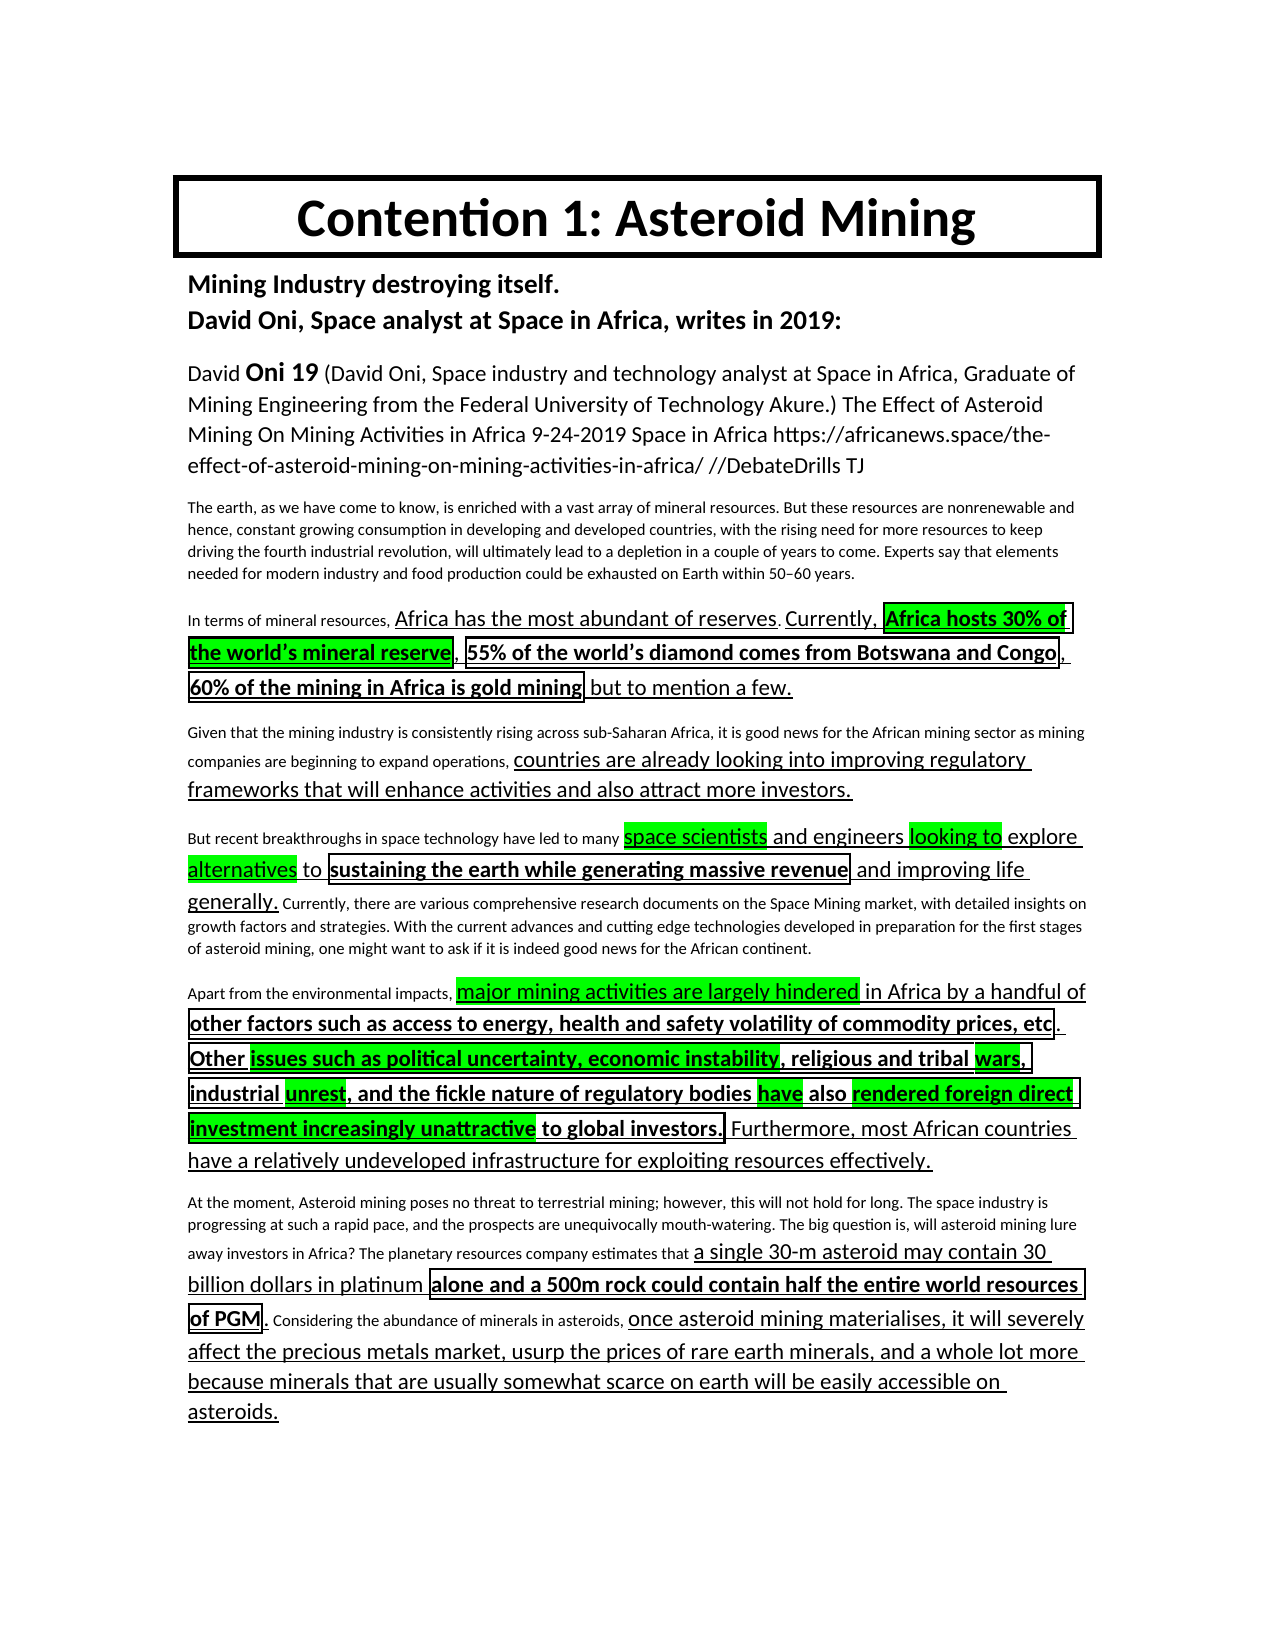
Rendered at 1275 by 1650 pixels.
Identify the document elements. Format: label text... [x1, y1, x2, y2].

text The earth, as we have come to know, is enriched with a vast array of mineral resources. But these resources are nonrenewable and hence, constant growing consumption in developing and developed countries, with the rising need for more resources to keep driving the fourth industrial revolution, will ultimately lead to a depletion in a couple of years to come. Experts say that elements needed for modern industry and food production could be exhausted on Earth within 50–60 years. [187, 498, 1087, 583]
text Apart from the environmental impacts, major mining activities are largely hindered in Africa by a handful of other factors such as access to energy, health and safety volatility of commodity prices, etc. Other issues such as political uncertainty, economic instability, religious and tribal wars, industrial unrest, and the fickle nature of regulatory bodies have also rendered foreign direct investment increasingly unattractive to global investors. Furthermore, most African countries have a relatively undeveloped infrastructure for exploiting resources effectively. [187, 977, 1087, 1174]
text David Oni, Space analyst at Space in Africa, writes in 2019: [187, 303, 1087, 336]
text But recent breakthroughs in space technology have led to many space scientists and engineers looking to explore alternatives to sustaining the earth while generating massive revenue and improving life generally. Currently, there are various comprehensive research documents on the Space Mining market, with detailed insights on growth factors and strategies. With the current advances and cutting edge technologies developed in preparation for the first stages of asteroid mining, one might want to ask if it is indeed good news for the African continent. [187, 822, 1087, 959]
subtitle Contention 1: Asteroid Mining [179, 181, 1096, 252]
text Given that the mining industry is consistently rising across sub-Saharan Africa, it is good news for the African mining sector as mining companies are beginning to expand operations, countries are already looking into improving regulatory frameworks that will enhance activities and also attract more investors. [187, 722, 1087, 803]
text David Oni 19 (David Oni, Space industry and technology analyst at Space in Africa, Graduate of Mining Engineering from the Federal University of Technology Akure.) The Effect of Asteroid Mining On Mining Activities in Africa 9-24-2019 Space in Africa https://africanews.space/the-effect-of-asteroid-mining-on-mining-activities-in-africa/ //DebateDrills TJ [187, 355, 1087, 479]
subtitle Mining Industry destroying itself. [187, 267, 1087, 300]
text At the moment, Asteroid mining poses no threat to terrestrial mining; however, this will not hold for long. The space industry is progressing at such a rapid pace, and the prospects are unequivocally mouth-watering. The big question is, will asteroid mining lure away investors in Africa? The planetary resources company estimates that a single 30-m asteroid may contain 30 billion dollars in platinum alone and a 500m rock could contain half the entire world resources of PGM. Considering the abundance of minerals in asteroids, once asteroid mining materialises, it will severely affect the precious metals market, usurp the prices of rare earth minerals, and a whole lot more because minerals that are usually somewhat scarce on earth will be easily accessible on asteroids. [187, 1193, 1087, 1425]
text In terms of mineral resources, Africa has the most abundant of reserves. Currently, Africa hosts 30% of the world’s mineral reserve, 55% of the world’s diamond comes from Botswana and Congo, 60% of the mining in Africa is gold mining but to mention a few. [187, 602, 1087, 703]
